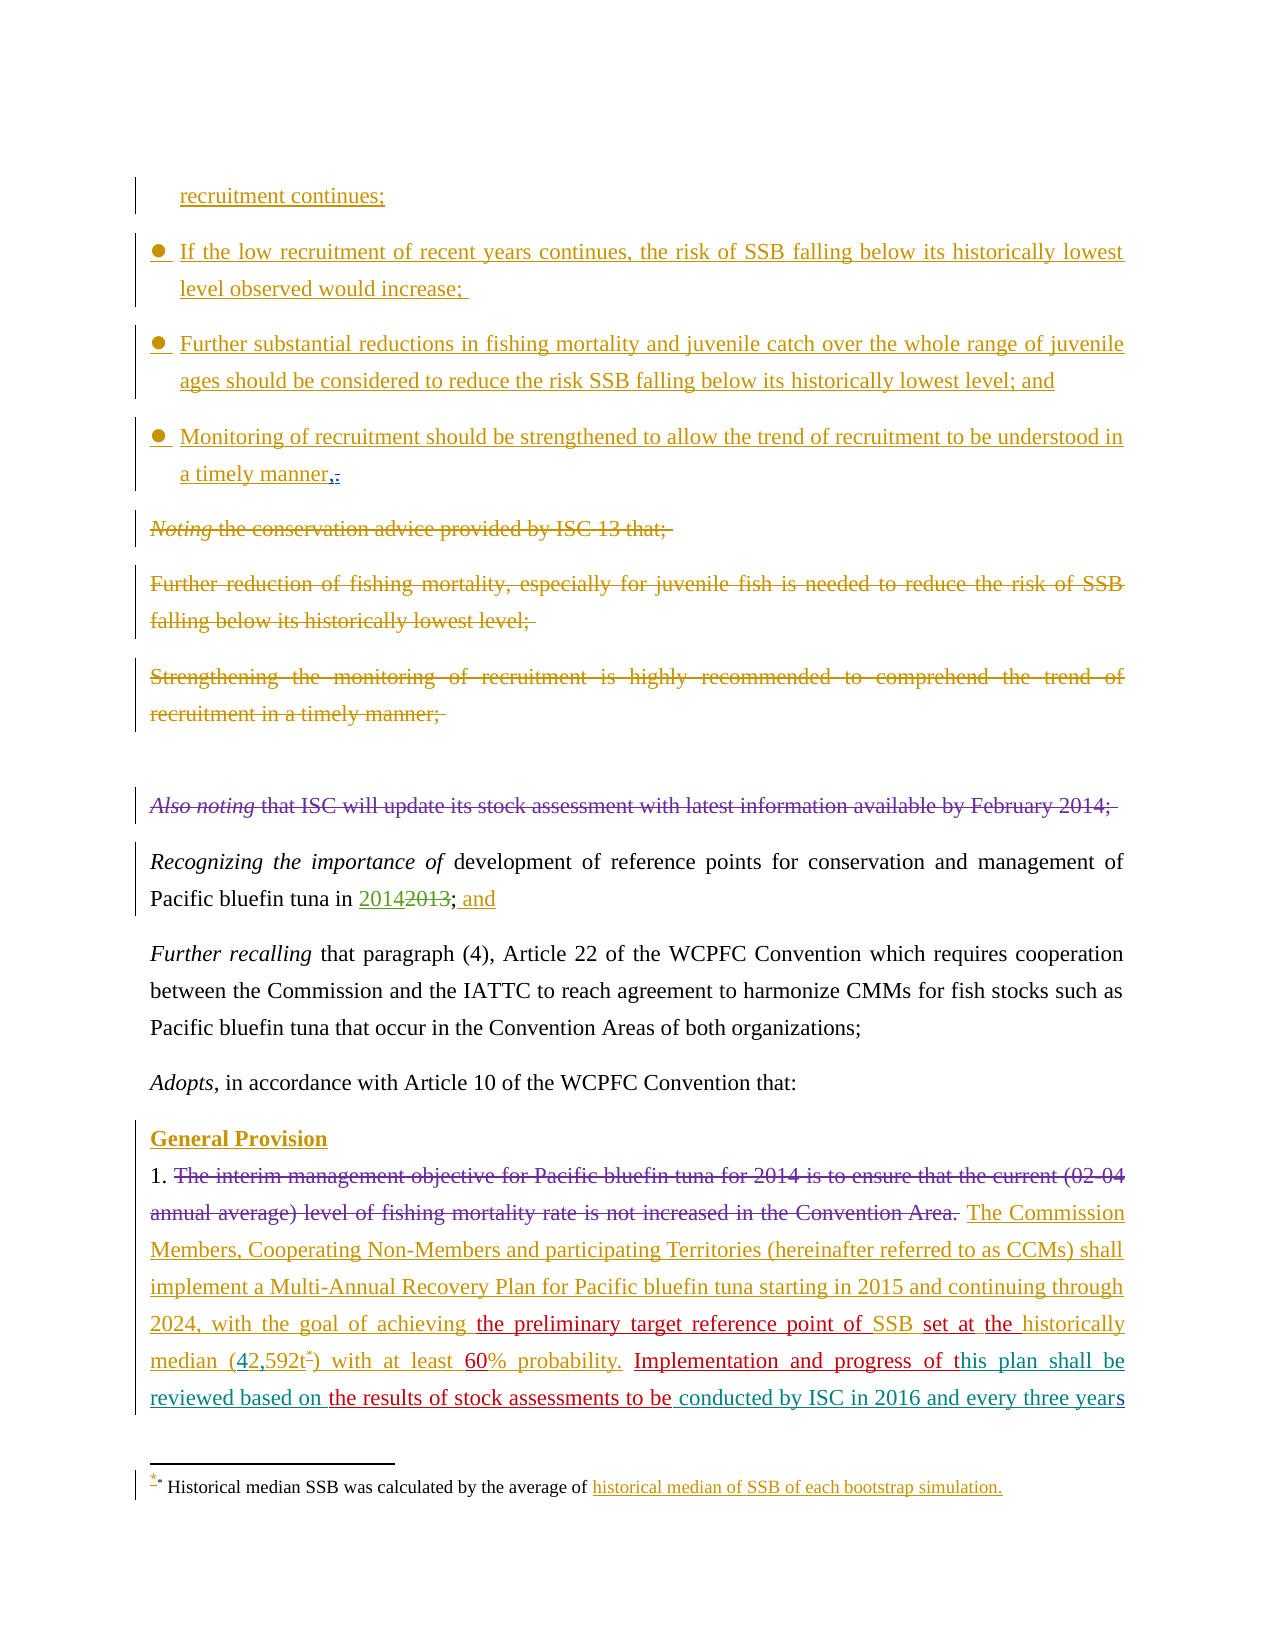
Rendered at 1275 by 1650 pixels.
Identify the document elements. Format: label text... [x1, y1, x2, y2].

text Further recalling that paragraph (4), Article 22 of the WCPFC Convention which requires cooperation between the Commission and the IATTC to reach agreement to harmonize CMMs for fish stocks such as Pacific bluefin tuna that occur in the Convention Areas of both organizations; [150, 935, 1125, 1046]
text Recognizing the importance of development of reference points for conservation and management of Pacific bluefin tuna in ; [150, 842, 1125, 916]
text 1. [150, 1334, 1125, 1407]
text 1. [150, 1157, 1125, 1333]
text Adopts, in accordance with Article 10 of the WCPFC Convention that: [150, 1064, 1125, 1101]
